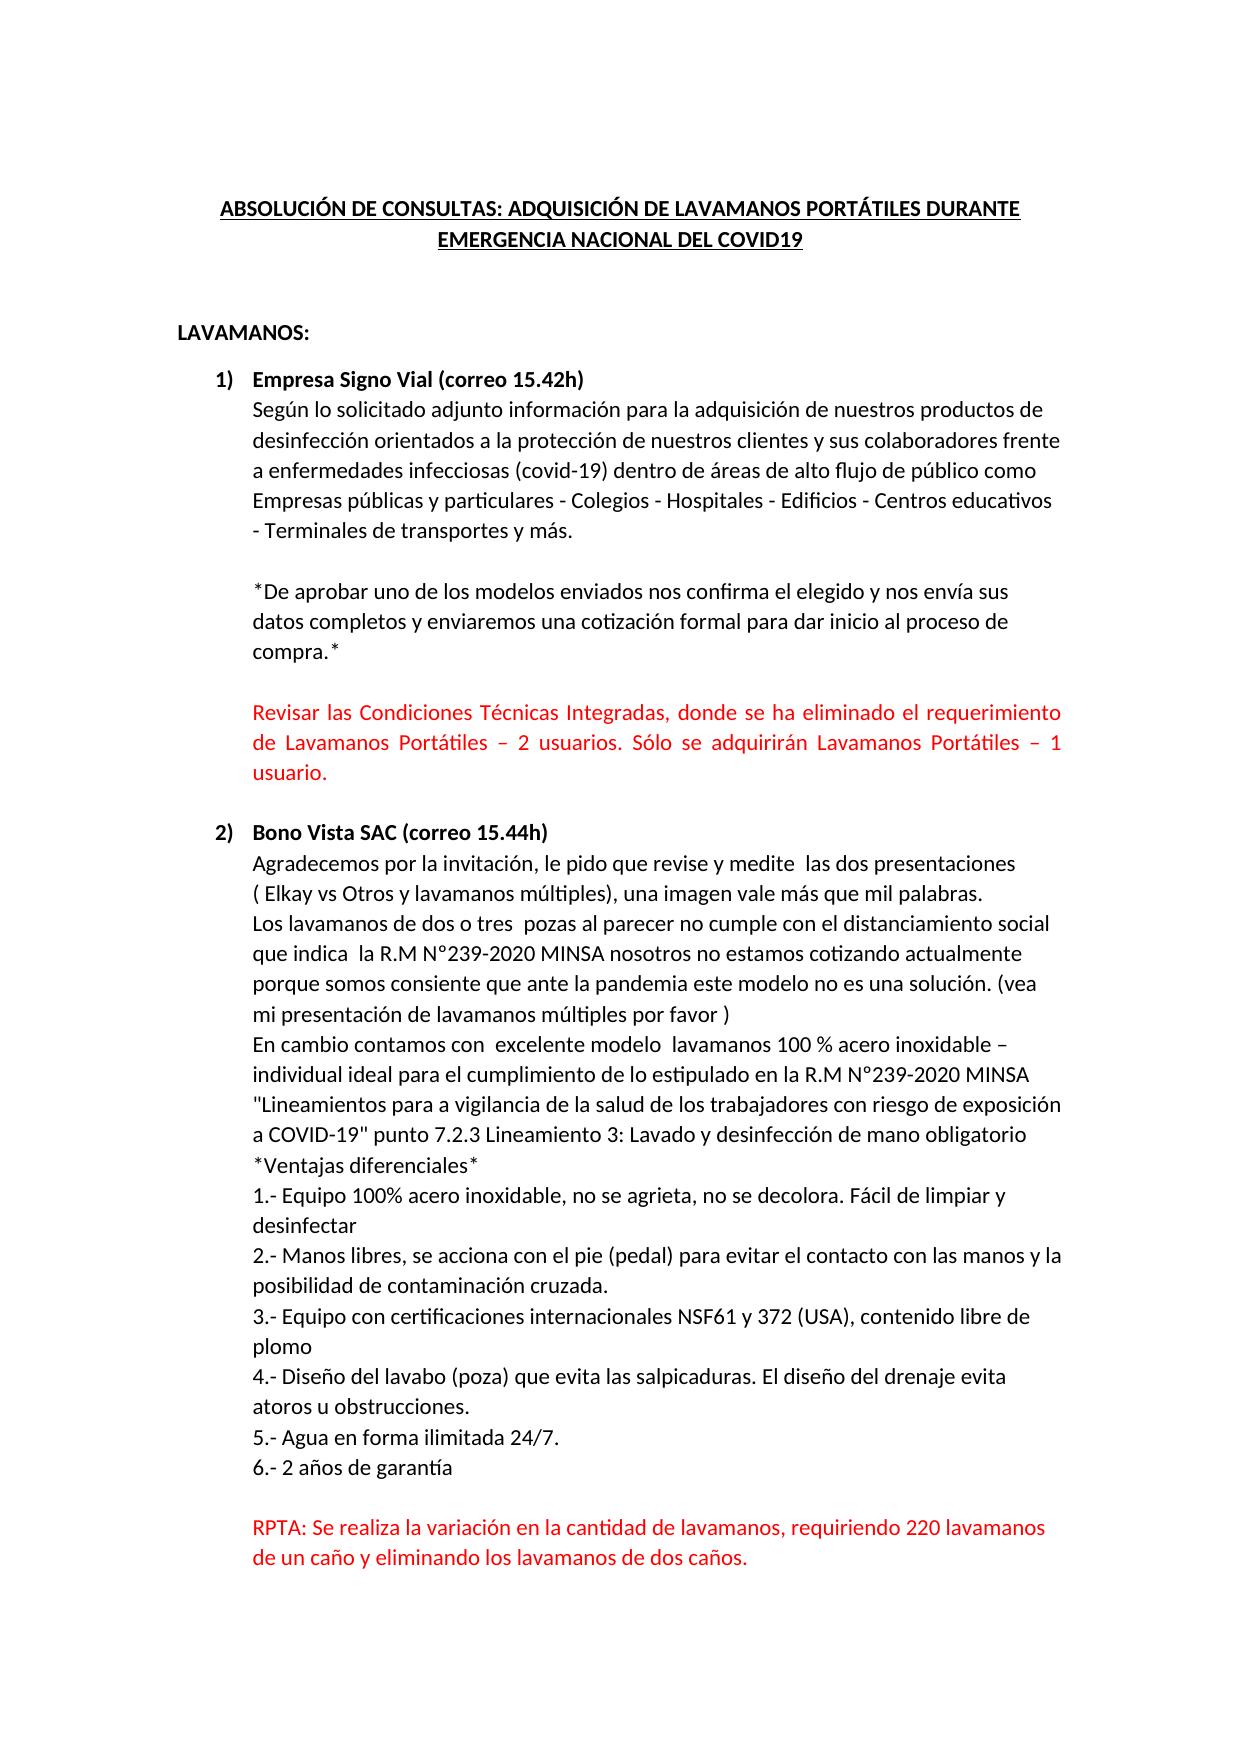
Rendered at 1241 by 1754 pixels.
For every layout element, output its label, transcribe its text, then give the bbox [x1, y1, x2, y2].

list Empresa Signo Vial (correo 15.42h) [215, 365, 1063, 393]
list 4.- Diseño del lavabo (poza) que evita las salpicaduras. El diseño del drenaje evita atoros u obstrucciones. [252, 1362, 1063, 1420]
list 1.- Equipo 100% acero inoxidable, no se agrieta, no se decolora. Fácil de limpiar y desinfectar [252, 1181, 1063, 1239]
list 6.- 2 años de garantía [252, 1453, 1063, 1481]
list Revisar las Condiciones Técnicas Integradas, donde se ha eliminado el requerimiento de Lavamanos Portátiles – 2 usuarios. Sólo se adquirirán Lavamanos Portátiles – 1 usuario. [252, 698, 1063, 786]
list 2.- Manos libres, se acciona con el pie (pedal) para evitar el contacto con las manos y la posibilidad de contaminación cruzada. [252, 1241, 1063, 1299]
list 5.- Agua en forma ilimitada 24/7. [252, 1423, 1063, 1451]
list Según lo solicitado adjunto información para la adquisición de nuestros productos de desinfección orientados a la protección de nuestros clientes y sus colaboradores frente a enfermedades infecciosas (covid-19) dentro de áreas de alto flujo de público como Empresas públicas y particulares - Colegios - Hospitales - Edificios - Centros educativos - Terminales de transportes y más. [252, 396, 1063, 544]
list 3.- Equipo con certificaciones internacionales NSF61 y 372 (USA), contenido libre de plomo [252, 1302, 1063, 1360]
text ABSOLUCIÓN DE CONSULTAS: ADQUISICIÓN DE LAVAMANOS PORTÁTILES DURANTE EMERGENCIA NACIONAL DEL COVID19 [177, 194, 1063, 253]
list Bono Vista SAC (correo 15.44h) [215, 818, 1063, 846]
list *Ventajas diferenciales* [252, 1151, 1063, 1179]
list En cambio contamos con excelente modelo lavamanos 100 % acero inoxidable – individual ideal para el cumplimiento de lo estipulado en la R.M Nº239-2020 MINSA "Lineamientos para a vigilancia de la salud de los trabajadores con riesgo de exposición a COVID-19" punto 7.2.3 Lineamiento 3: Lavado y desinfección de mano obligatorio [252, 1030, 1063, 1148]
list RPTA: Se realiza la variación en la cantidad de lavamanos, requiriendo 220 lavamanos de un caño y eliminando los lavamanos de dos caños. [252, 1513, 1063, 1571]
list *De aprobar uno de los modelos enviados nos confirma el elegido y nos envía sus datos completos y enviaremos una cotización formal para dar inicio al proceso de compra.* [252, 577, 1063, 665]
list Los lavamanos de dos o tres pozas al parecer no cumple con el distanciamiento social que indica la R.M Nº239-2020 MINSA nosotros no estamos cotizando actualmente porque somos consiente que ante la pandemia este modelo no es una solución. (vea mi presentación de lavamanos múltiples por favor ) [252, 909, 1063, 1028]
text LAVAMANOS: [177, 318, 1063, 346]
list Agradecemos por la invitación, le pido que revise y medite las dos presentaciones ( Elkay vs Otros y lavamanos múltiples), una imagen vale más que mil palabras. [252, 849, 1063, 907]
